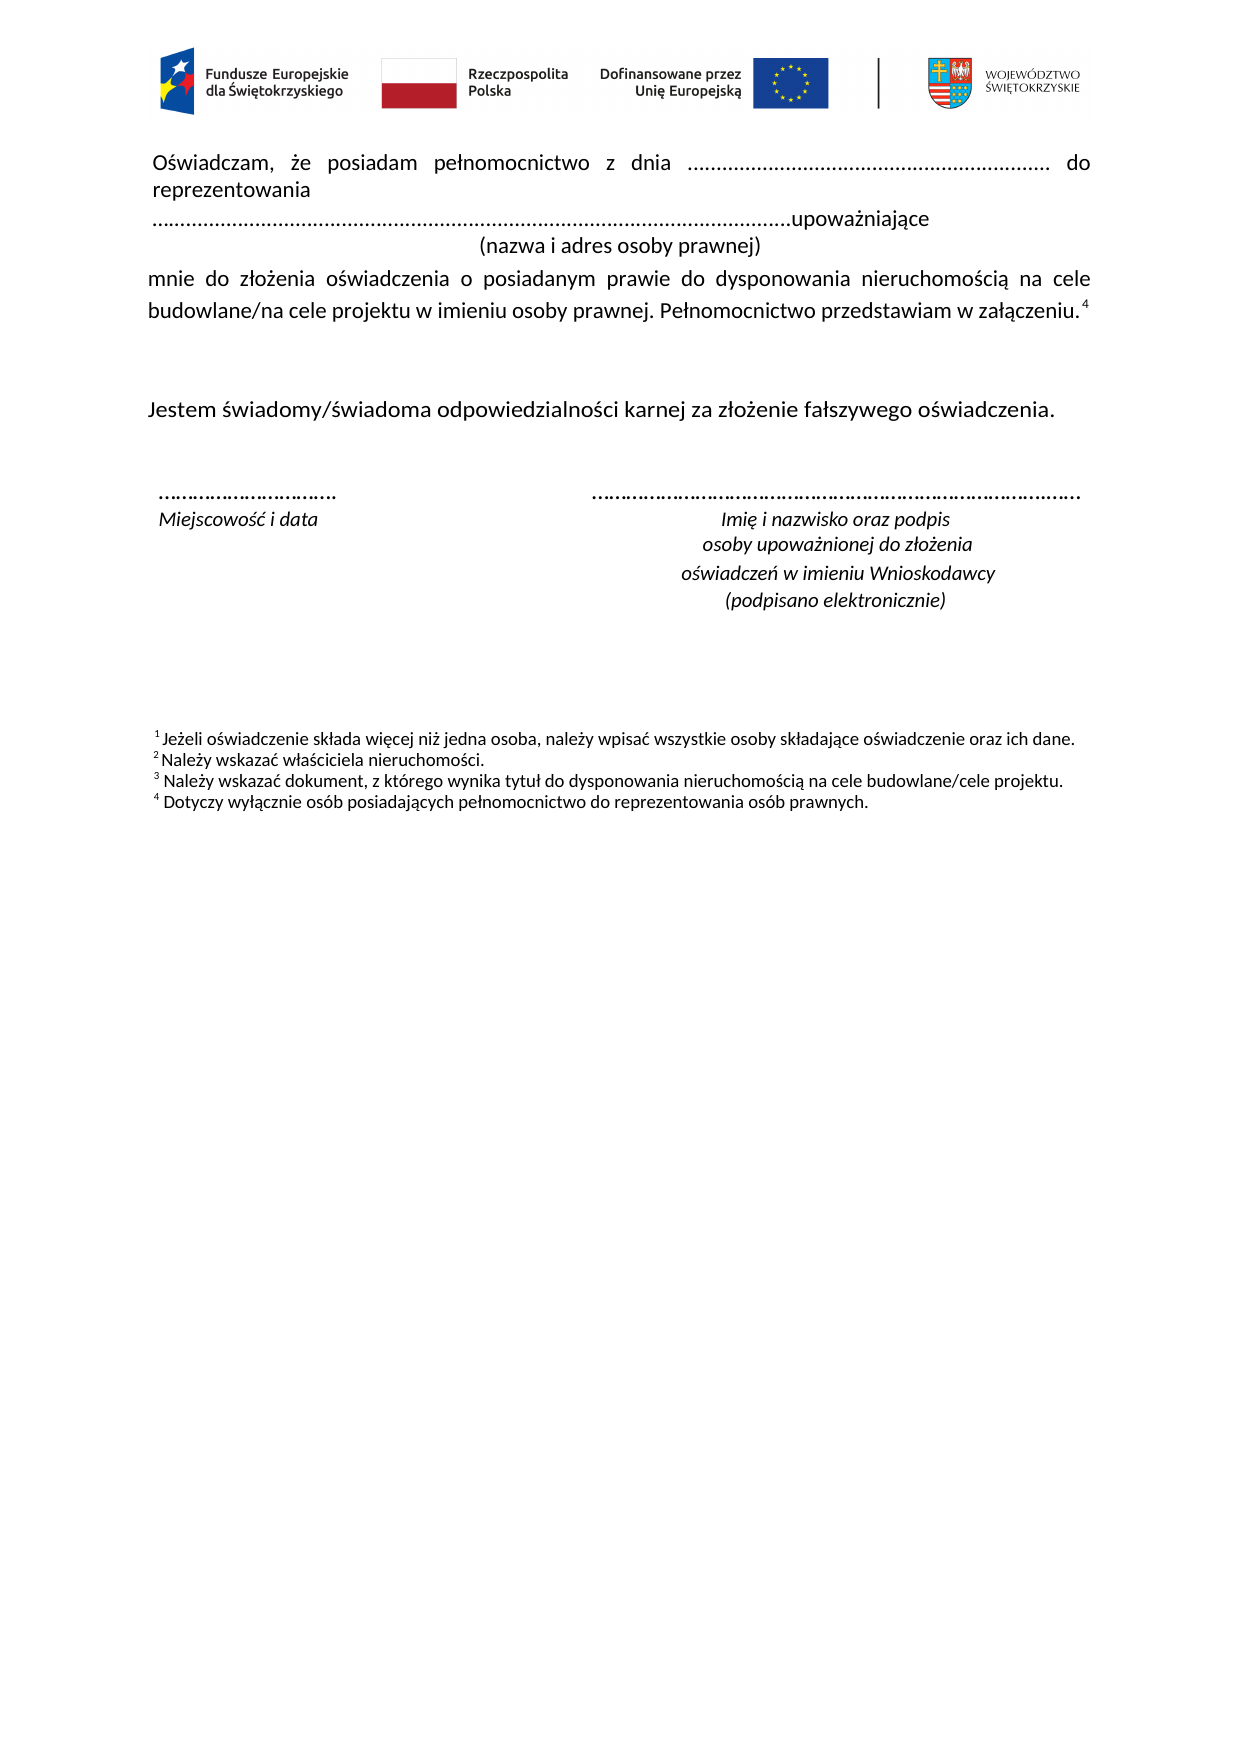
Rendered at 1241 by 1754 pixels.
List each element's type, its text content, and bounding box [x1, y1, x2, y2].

text Jestem świadomy/świadoma odpowiedzialności karnej za złożenie fałszywego oświadczenia. [148, 395, 1093, 423]
table_cell Miejscowość i data [147, 506, 580, 612]
table_header …………………………. [147, 475, 580, 506]
picture [147, 44, 1093, 118]
table_cell Imię i nazwisko oraz podpis osoby upoważnionej do złożenia oświadczeń w imieniu Wnioskodawcy (podpisano elektronicznie) [580, 506, 1093, 612]
text 1 Jeżeli oświadczenie składa więcej niż jedna osoba, należy wpisać wszystkie osoby składające oświadczenie oraz ich dane. [154, 729, 1093, 750]
text (nazwa i adres osoby prawnej) [148, 232, 1093, 260]
text 3 Należy wskazać dokument, z którego wynika tytuł do dysponowania nieruchomością na cele budowlane/cele projektu. [154, 771, 1093, 792]
text Oświadczam, że posiadam pełnomocnictwo z dnia ............................................................... do reprezentowania …............................................................................................................upoważniające [152, 148, 1093, 232]
table_header …………………………………………………………………….…… [580, 475, 1093, 506]
text 2 Należy wskazać właściciela nieruchomości. [153, 750, 1093, 771]
text 4 Dotyczy wyłącznie osób posiadających pełnomocnictwo do reprezentowania osób prawnych. [154, 792, 1093, 813]
text mnie do złożenia oświadczenia o posiadanym prawie do dysponowania nieruchomością na cele budowlane/na cele projektu w imieniu osoby prawnej. Pełnomocnictwo przedstawiam w załączeniu.4 [148, 264, 1093, 324]
